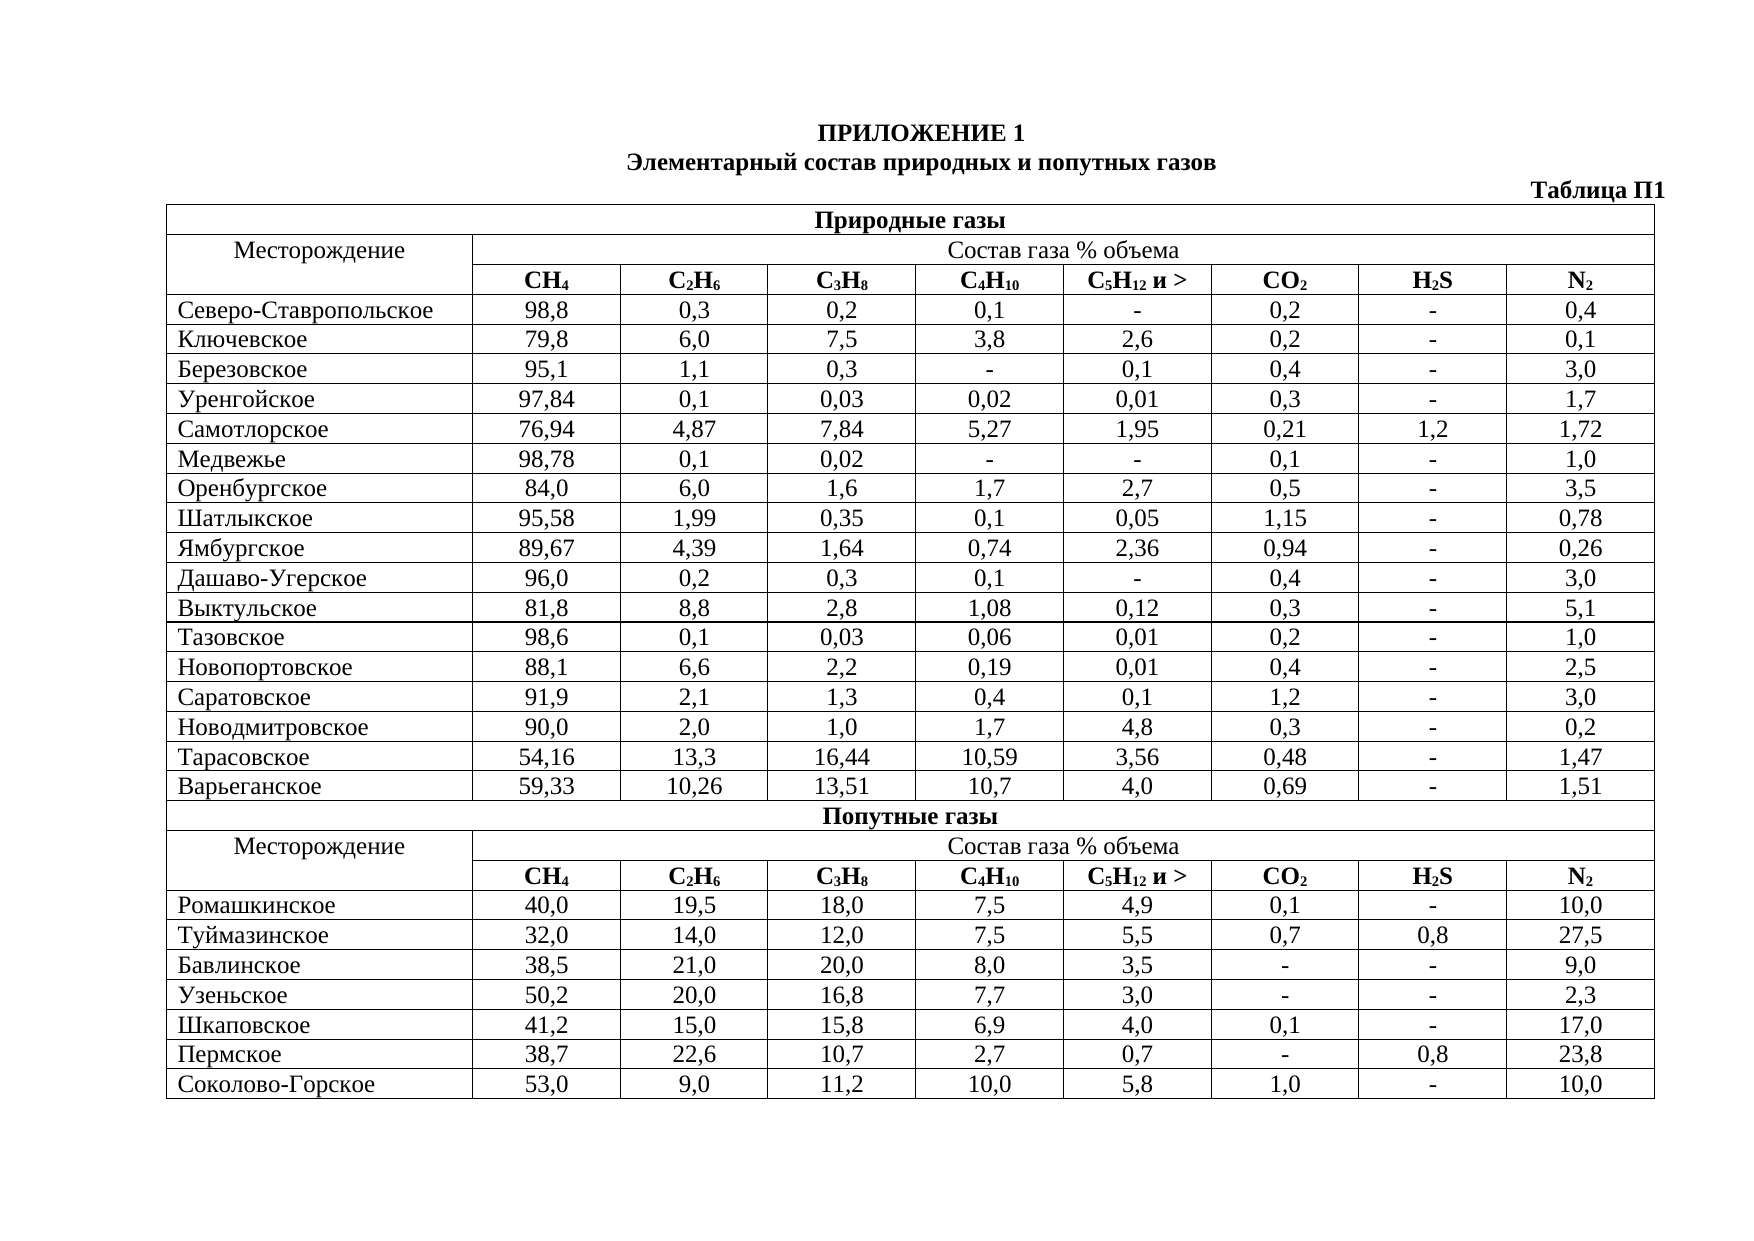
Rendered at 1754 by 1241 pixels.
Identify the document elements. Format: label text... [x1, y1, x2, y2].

table_cell Выктульское [167, 593, 472, 621]
table_cell 0,3 [1212, 384, 1358, 413]
table_cell 10,59 [916, 742, 1063, 770]
table_cell 0,3 [621, 295, 767, 323]
table_cell 0,1 [621, 384, 767, 413]
table_cell 41,2 [473, 1010, 620, 1038]
table_cell Новопортовское [167, 652, 472, 681]
table_cell 21,0 [621, 950, 767, 979]
table_cell - [1064, 444, 1211, 472]
table_cell 0,1 [1212, 891, 1358, 919]
table_cell 91,9 [473, 682, 620, 711]
table_cell 1,95 [1064, 414, 1211, 443]
table_cell 7,84 [768, 414, 915, 443]
table_cell 6,0 [621, 474, 767, 502]
table_cell Медвежье [167, 444, 472, 472]
text ПРИЛОЖЕНИЕ 1 [177, 118, 1665, 147]
table_cell - [1359, 891, 1506, 919]
table_cell 16,44 [768, 742, 915, 770]
table_cell 98,78 [473, 444, 620, 472]
table_cell C3H8 [768, 265, 915, 294]
table_cell C5H12 и > [1064, 861, 1211, 889]
table_cell 0,21 [1212, 414, 1358, 443]
table_cell Тазовское [167, 623, 472, 651]
table_cell N2 [1507, 861, 1654, 889]
table_cell 1,2 [1212, 682, 1358, 711]
table_cell 98,8 [473, 295, 620, 323]
table_cell 5,8 [1064, 1069, 1211, 1098]
table_cell 1,0 [1507, 623, 1654, 651]
table_cell 0,1 [916, 295, 1063, 323]
table_cell Северо-Ставропольское [167, 295, 472, 323]
table_cell 2,36 [1064, 533, 1211, 562]
table_cell - [1359, 712, 1506, 741]
table_cell C3H8 [768, 861, 915, 889]
table_cell 0,12 [1064, 593, 1211, 621]
table_cell 1,0 [768, 712, 915, 741]
table_cell 0,01 [1064, 652, 1211, 681]
table_cell 3,0 [1507, 563, 1654, 592]
table_cell 0,2 [1212, 623, 1358, 651]
table_cell 12,0 [768, 920, 915, 949]
table_cell 2,3 [1507, 980, 1654, 1009]
table_cell 10,0 [1507, 1069, 1654, 1098]
table_cell 3,0 [1064, 980, 1211, 1009]
table_cell 0,7 [1064, 1040, 1211, 1068]
table_cell C4H10 [916, 265, 1063, 294]
table_cell 4,39 [621, 533, 767, 562]
table_cell 10,7 [768, 1040, 915, 1068]
table_cell - [1064, 563, 1211, 592]
table_cell 23,8 [1507, 1040, 1654, 1068]
table_cell - [1359, 384, 1506, 413]
table_cell 9,0 [621, 1069, 767, 1098]
table_cell 20,0 [768, 950, 915, 979]
table_cell 0,3 [768, 563, 915, 592]
table_cell 0,3 [1212, 593, 1358, 621]
table_cell - [1359, 325, 1506, 353]
table_cell Оренбургское [167, 474, 472, 502]
table_cell 16,8 [768, 980, 915, 1009]
table_cell 0,2 [768, 295, 915, 323]
table_cell 14,0 [621, 920, 767, 949]
table_cell 0,48 [1212, 742, 1358, 770]
table_cell 0,01 [1064, 623, 1211, 651]
table_cell Ямбургское [167, 533, 472, 562]
table_cell Бавлинское [167, 950, 472, 979]
table_cell 5,1 [1507, 593, 1654, 621]
table_cell 1,1 [621, 354, 767, 383]
table_cell 13,3 [621, 742, 767, 770]
table_cell 3,0 [1507, 354, 1654, 383]
table_cell - [1359, 771, 1506, 800]
table_cell 1,15 [1212, 503, 1358, 532]
table_cell Тарасовское [167, 742, 472, 770]
table_cell 0,5 [1212, 474, 1358, 502]
table_cell 1,6 [768, 474, 915, 502]
table_cell 0,94 [1212, 533, 1358, 562]
table_cell 0,06 [916, 623, 1063, 651]
table_cell - [1064, 295, 1211, 323]
table_cell 1,7 [916, 712, 1063, 741]
table_cell 0,4 [1212, 354, 1358, 383]
table_cell CH4 [473, 861, 620, 889]
table_cell Варьеганское [167, 771, 472, 800]
table_cell 0,7 [1212, 920, 1358, 949]
table_cell 1,72 [1507, 414, 1654, 443]
table_cell - [1212, 1040, 1358, 1068]
table_cell 9,0 [1507, 950, 1654, 979]
table_cell 0,4 [1212, 652, 1358, 681]
table_cell 1,51 [1507, 771, 1654, 800]
table_cell 1,7 [916, 474, 1063, 502]
table_cell 20,0 [621, 980, 767, 1009]
table_cell 8,8 [621, 593, 767, 621]
table_cell 4,8 [1064, 712, 1211, 741]
table_cell 19,5 [621, 891, 767, 919]
table_cell 0,1 [1064, 354, 1211, 383]
table_cell 0,1 [1507, 325, 1654, 353]
table_cell 0,1 [916, 503, 1063, 532]
table_cell 7,7 [916, 980, 1063, 1009]
table_cell 89,67 [473, 533, 620, 562]
table_cell Состав газа % объема [473, 831, 1654, 860]
table_cell 3,0 [1507, 682, 1654, 711]
table_cell 79,8 [473, 325, 620, 353]
table_cell 96,0 [473, 563, 620, 592]
table_cell 27,5 [1507, 920, 1654, 949]
table_cell 4,9 [1064, 891, 1211, 919]
table_cell 0,02 [768, 444, 915, 472]
table_cell - [1359, 652, 1506, 681]
table_cell 10,26 [621, 771, 767, 800]
table_cell 1,99 [621, 503, 767, 532]
table_cell 1,2 [1359, 414, 1506, 443]
table_cell - [916, 444, 1063, 472]
table_cell 4,87 [621, 414, 767, 443]
table_cell - [1359, 623, 1506, 651]
table_header Природные газы [167, 205, 1654, 234]
table_cell 0,1 [621, 444, 767, 472]
table_cell 0,2 [1507, 712, 1654, 741]
table_cell Узеньское [167, 980, 472, 1009]
table_cell - [1359, 563, 1506, 592]
table_cell - [1212, 980, 1358, 1009]
table_cell - [1359, 682, 1506, 711]
table_cell CO2 [1212, 265, 1358, 294]
table_cell 53,0 [473, 1069, 620, 1098]
table_cell 0,2 [1212, 325, 1358, 353]
table_cell Шатлыкское [167, 503, 472, 532]
table_cell 84,0 [473, 474, 620, 502]
table_cell 0,1 [621, 623, 767, 651]
table_cell - [1359, 950, 1506, 979]
table_cell 4,0 [1064, 771, 1211, 800]
table_cell - [1359, 444, 1506, 472]
table_cell Соколово-Горское [167, 1069, 472, 1098]
table_cell Саратовское [167, 682, 472, 711]
table_cell 10,7 [916, 771, 1063, 800]
table_cell 1,47 [1507, 742, 1654, 770]
table_cell - [1359, 593, 1506, 621]
text Элементарный состав природных и попутных газов [177, 147, 1665, 176]
table_cell 2,7 [916, 1040, 1063, 1068]
table_cell 0,05 [1064, 503, 1211, 532]
table_cell 3,5 [1064, 950, 1211, 979]
table_cell - [1359, 354, 1506, 383]
table_cell 8,0 [916, 950, 1063, 979]
table_cell 0,26 [1507, 533, 1654, 562]
table_cell Месторождение [167, 831, 472, 889]
table_cell 98,6 [473, 623, 620, 651]
table_cell Месторождение [167, 235, 472, 294]
table_cell 0,74 [916, 533, 1063, 562]
table_cell 1,7 [1507, 384, 1654, 413]
table_cell C4H10 [916, 861, 1063, 889]
table_cell Пермское [167, 1040, 472, 1068]
table_cell C2H6 [621, 861, 767, 889]
table_cell CO2 [1212, 861, 1358, 889]
table_cell - [1359, 1010, 1506, 1038]
table_cell 1,64 [768, 533, 915, 562]
table_cell - [1359, 503, 1506, 532]
table_cell 0,8 [1359, 1040, 1506, 1068]
table_cell 0,8 [1359, 920, 1506, 949]
table_cell Дашаво-Угерское [167, 563, 472, 592]
table_cell 3,56 [1064, 742, 1211, 770]
table_cell Состав газа % объема [473, 235, 1654, 264]
table_cell C5H12 и > [1064, 265, 1211, 294]
table_cell 6,9 [916, 1010, 1063, 1038]
table_cell Ромашкинское [167, 891, 472, 919]
table_cell 6,0 [621, 325, 767, 353]
table_cell - [1359, 474, 1506, 502]
table_cell 0,1 [916, 563, 1063, 592]
table_cell 0,2 [1212, 295, 1358, 323]
table_cell 0,3 [1212, 712, 1358, 741]
table_cell 0,1 [1064, 682, 1211, 711]
table_cell 0,3 [768, 354, 915, 383]
table_cell 97,84 [473, 384, 620, 413]
table_cell 5,5 [1064, 920, 1211, 949]
table_cell 6,6 [621, 652, 767, 681]
table_cell 2,8 [768, 593, 915, 621]
table_cell 15,0 [621, 1010, 767, 1038]
table_cell 0,1 [1212, 1010, 1358, 1038]
table_cell 11,2 [768, 1069, 915, 1098]
table_cell 3,5 [1507, 474, 1654, 502]
table_cell 0,4 [1507, 295, 1654, 323]
table_cell 81,8 [473, 593, 620, 621]
table_cell 13,51 [768, 771, 915, 800]
table_cell 0,02 [916, 384, 1063, 413]
table_cell 7,5 [916, 920, 1063, 949]
table_cell H2S [1359, 861, 1506, 889]
table_cell 0,2 [621, 563, 767, 592]
table_cell 18,0 [768, 891, 915, 919]
table_cell 4,0 [1064, 1010, 1211, 1038]
table_cell 2,6 [1064, 325, 1211, 353]
table_cell 59,33 [473, 771, 620, 800]
table_cell 38,7 [473, 1040, 620, 1068]
table_cell 2,2 [768, 652, 915, 681]
table_cell 7,5 [916, 891, 1063, 919]
table_cell 2,7 [1064, 474, 1211, 502]
table_cell 38,5 [473, 950, 620, 979]
table_cell 0,03 [768, 623, 915, 651]
table_cell 2,1 [621, 682, 767, 711]
table_cell 10,0 [916, 1069, 1063, 1098]
table_cell Новодмитровское [167, 712, 472, 741]
table_cell - [1359, 533, 1506, 562]
table_cell - [1359, 1069, 1506, 1098]
table_cell 0,19 [916, 652, 1063, 681]
table_cell 1,0 [1507, 444, 1654, 472]
table_cell 0,69 [1212, 771, 1358, 800]
table_cell 54,16 [473, 742, 620, 770]
table_cell 2,0 [621, 712, 767, 741]
table_cell 1,0 [1212, 1069, 1358, 1098]
table_cell - [916, 354, 1063, 383]
table_cell CH4 [473, 265, 620, 294]
table_cell 0,1 [1212, 444, 1358, 472]
text Таблица П1 [177, 176, 1665, 204]
table_cell 90,0 [473, 712, 620, 741]
table_cell 0,4 [1212, 563, 1358, 592]
table_cell Ключевское [167, 325, 472, 353]
table_cell 76,94 [473, 414, 620, 443]
table_cell 2,5 [1507, 652, 1654, 681]
table_cell Уренгойское [167, 384, 472, 413]
table_cell Березовское [167, 354, 472, 383]
table_cell Попутные газы [167, 801, 1654, 830]
table_cell 95,58 [473, 503, 620, 532]
table_cell Туймазинское [167, 920, 472, 949]
table_cell 22,6 [621, 1040, 767, 1068]
table_cell 3,8 [916, 325, 1063, 353]
table_cell - [1212, 950, 1358, 979]
table_cell H2S [1359, 265, 1506, 294]
table_cell 0,78 [1507, 503, 1654, 532]
table_cell 10,0 [1507, 891, 1654, 919]
table_cell 1,08 [916, 593, 1063, 621]
table_cell - [1359, 295, 1506, 323]
table_cell 17,0 [1507, 1010, 1654, 1038]
table_cell C2H6 [621, 265, 767, 294]
table_cell N2 [1507, 265, 1654, 294]
table_cell Шкаповское [167, 1010, 472, 1038]
table_cell 5,27 [916, 414, 1063, 443]
table_cell - [1359, 742, 1506, 770]
table_cell 0,35 [768, 503, 915, 532]
table_cell - [1359, 980, 1506, 1009]
table_cell 1,3 [768, 682, 915, 711]
table_cell 40,0 [473, 891, 620, 919]
table_cell 32,0 [473, 920, 620, 949]
table_cell 95,1 [473, 354, 620, 383]
table_cell 88,1 [473, 652, 620, 681]
table_cell 0,4 [916, 682, 1063, 711]
table_cell 7,5 [768, 325, 915, 353]
table_cell 50,2 [473, 980, 620, 1009]
table_cell 0,01 [1064, 384, 1211, 413]
table_cell 0,03 [768, 384, 915, 413]
table_cell 15,8 [768, 1010, 915, 1038]
table_cell Самотлорское [167, 414, 472, 443]
